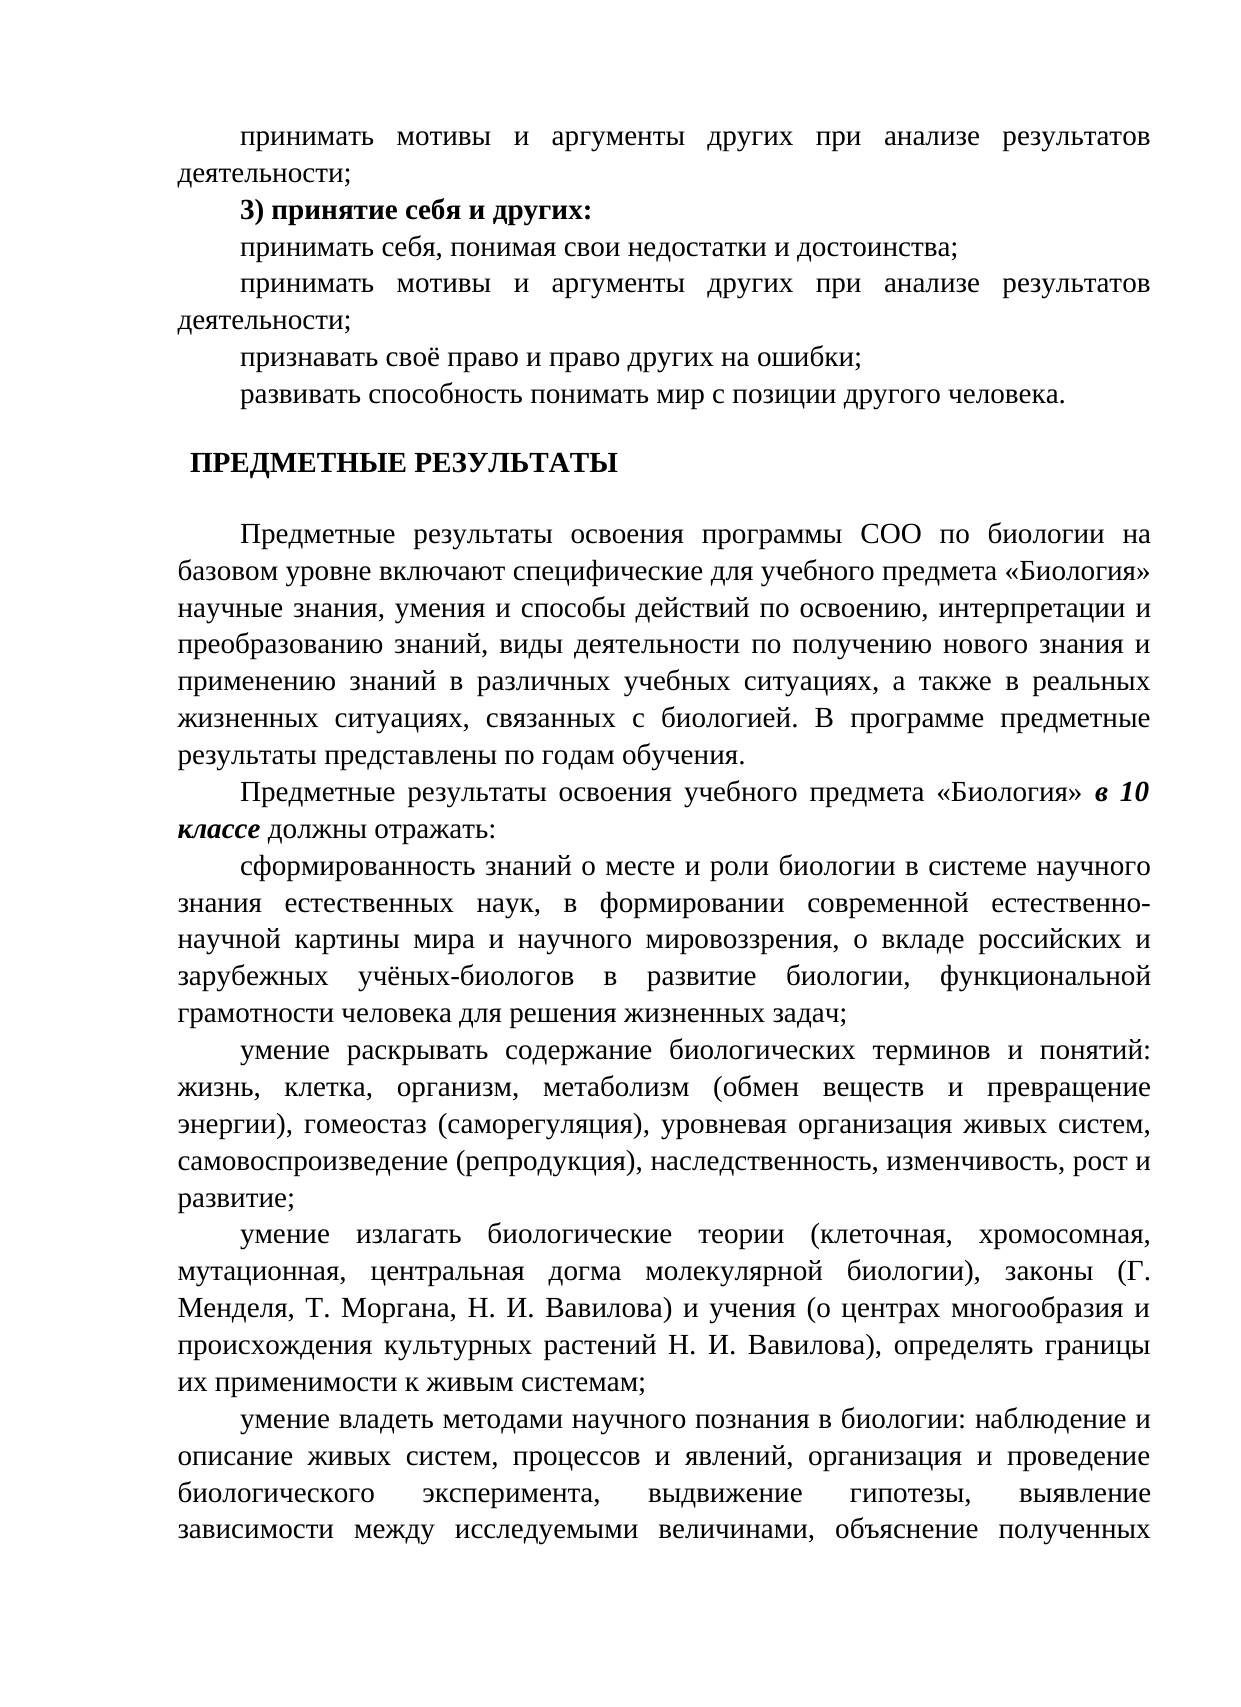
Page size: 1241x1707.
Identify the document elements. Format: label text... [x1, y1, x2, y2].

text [177, 1401, 1152, 1545]
text развивать способность понимать мир с позиции другого человека. [177, 376, 1152, 410]
text 3) принятие себя и других: [177, 192, 1152, 225]
text признавать своё право и право других на ошибки; [177, 339, 1152, 373]
text умение раскрывать содержание биологических терминов и понятий: жизнь, клетка, организм, метаболизм (обмен веществ и превращение энергии), гомеостаз (саморегуляция), уровневая организация живых систем, самовоспроизведение (репродукция), наследственность, изменчивость, рост и развитие; [177, 1032, 1152, 1213]
text умение излагать биологические теории (клеточная, хромосомная, мутационная, центральная догма молекулярной биологии), законы (Г. Менделя, Т. Моргана, Н. И. Вавилова) и учения (о центрах многообразия и происхождения культурных растений Н. И. Вавилова), определять границы их применимости к живым системам; [177, 1217, 1152, 1398]
text Предметные результаты освоения учебного предмета «Биология» в 10 классе должны отражать: [177, 774, 1152, 844]
text принимать мотивы и аргументы других при анализе результатов деятельности; [177, 266, 1152, 336]
text принимать себя, понимая свои недостатки и достоинства; [177, 229, 1152, 262]
text принимать мотивы и аргументы других при анализе результатов деятельности; [177, 118, 1152, 188]
text сформированность знаний о месте и роли биологии в системе научного знания естественных наук, в формировании современной естественно-научной картины мира и научного мировоззрения, о вкладе российских и зарубежных учёных-биологов в развитие биологии, функциональной грамотности человека для решения жизненных задач; [177, 848, 1152, 1029]
text ПРЕДМЕТНЫЕ РЕЗУЛЬТАТЫ [190, 445, 1152, 479]
text Предметные результаты освоения программы СОО по биологии на базовом уровне включают специфические для учебного предмета «Биология» научные знания, умения и способы действий по освоению, интерпретации и преобразованию знаний, виды деятельности по получению нового знания и применению знаний в различных учебных ситуациях, а также в реальных жизненных ситуациях, связанных с биологией. В программе предметные результаты представлены по годам обучения. [177, 516, 1152, 771]
